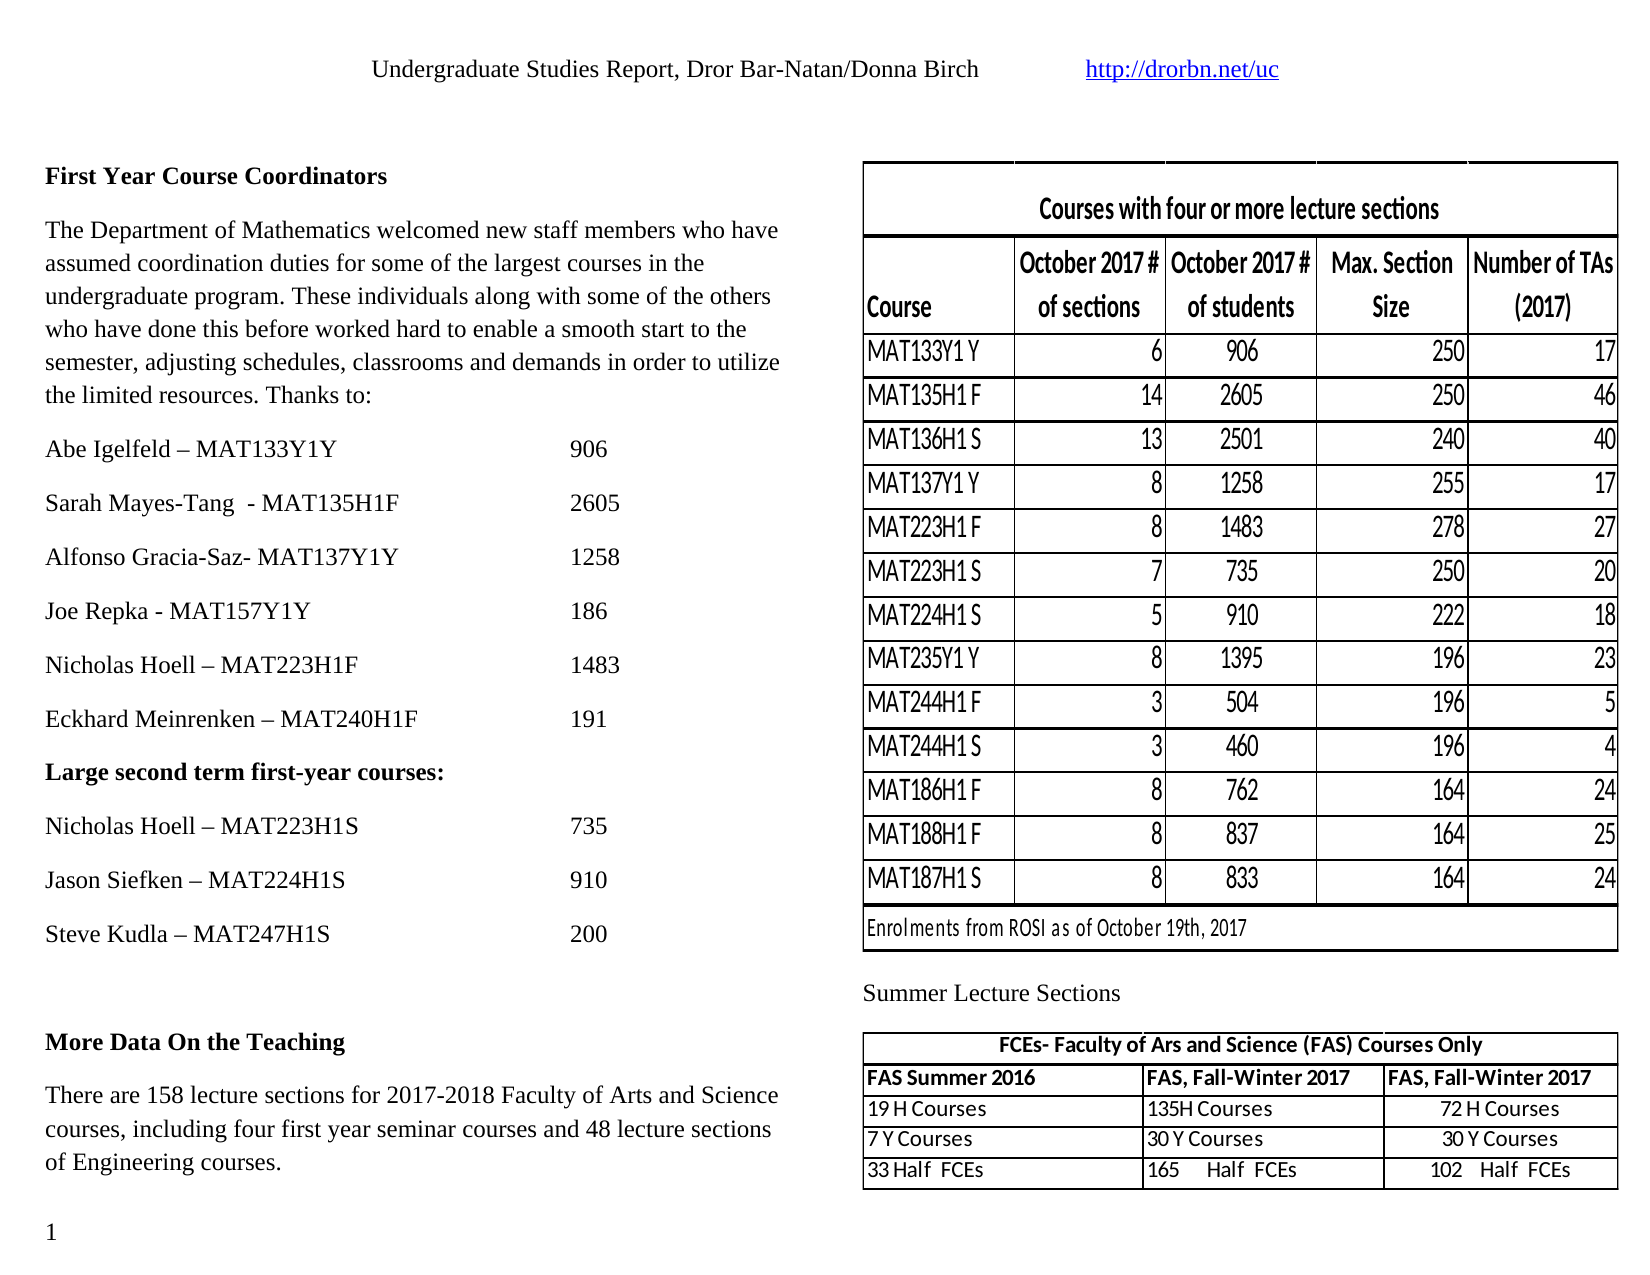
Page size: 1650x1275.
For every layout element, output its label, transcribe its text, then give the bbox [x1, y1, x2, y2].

text There are 158 lecture sections for 2017-2018 Faculty of Arts and Science courses, including four first year seminar courses and 48 lecture sections of Engineering courses. [45, 1081, 787, 1175]
text Jason Siefken – MAT224H1S 910 [45, 865, 787, 894]
text Alfonso Gracia-Saz- MAT137Y1Y 1258 [45, 542, 787, 571]
text Nicholas Hoell – MAT223H1 S 735 [45, 811, 787, 840]
text Joe Repka - MAT157Y1Y 186 [45, 596, 787, 625]
text First Year Course Coordinators [45, 162, 787, 190]
text Sarah Mayes-Tang - MAT135H1F 2605 [45, 488, 787, 517]
text The Department of Mathematics welcomed new staff members who have assumed coordination duties for some of the largest courses in the undergraduate program. These individuals along with some of the others who have done this before worked hard to enable a smooth start to the semester, adjusting schedules, classrooms and demands in order to utilize the limited resources. Thanks to: [45, 215, 787, 409]
text Summer Lecture Sections [862, 978, 1605, 1007]
text Eckhard Meinrenken – MAT240H1F 191 [45, 704, 787, 732]
text Nicholas Hoell – MAT223H1F 1483 [45, 650, 787, 678]
text Large second term first-year courses: [45, 757, 787, 786]
text Abe Igelfeld – MAT133Y1Y 906 [45, 434, 787, 463]
text Steve Kudla – MAT247H1S 200 [45, 919, 787, 948]
text More Data On the Teaching [45, 1027, 787, 1056]
